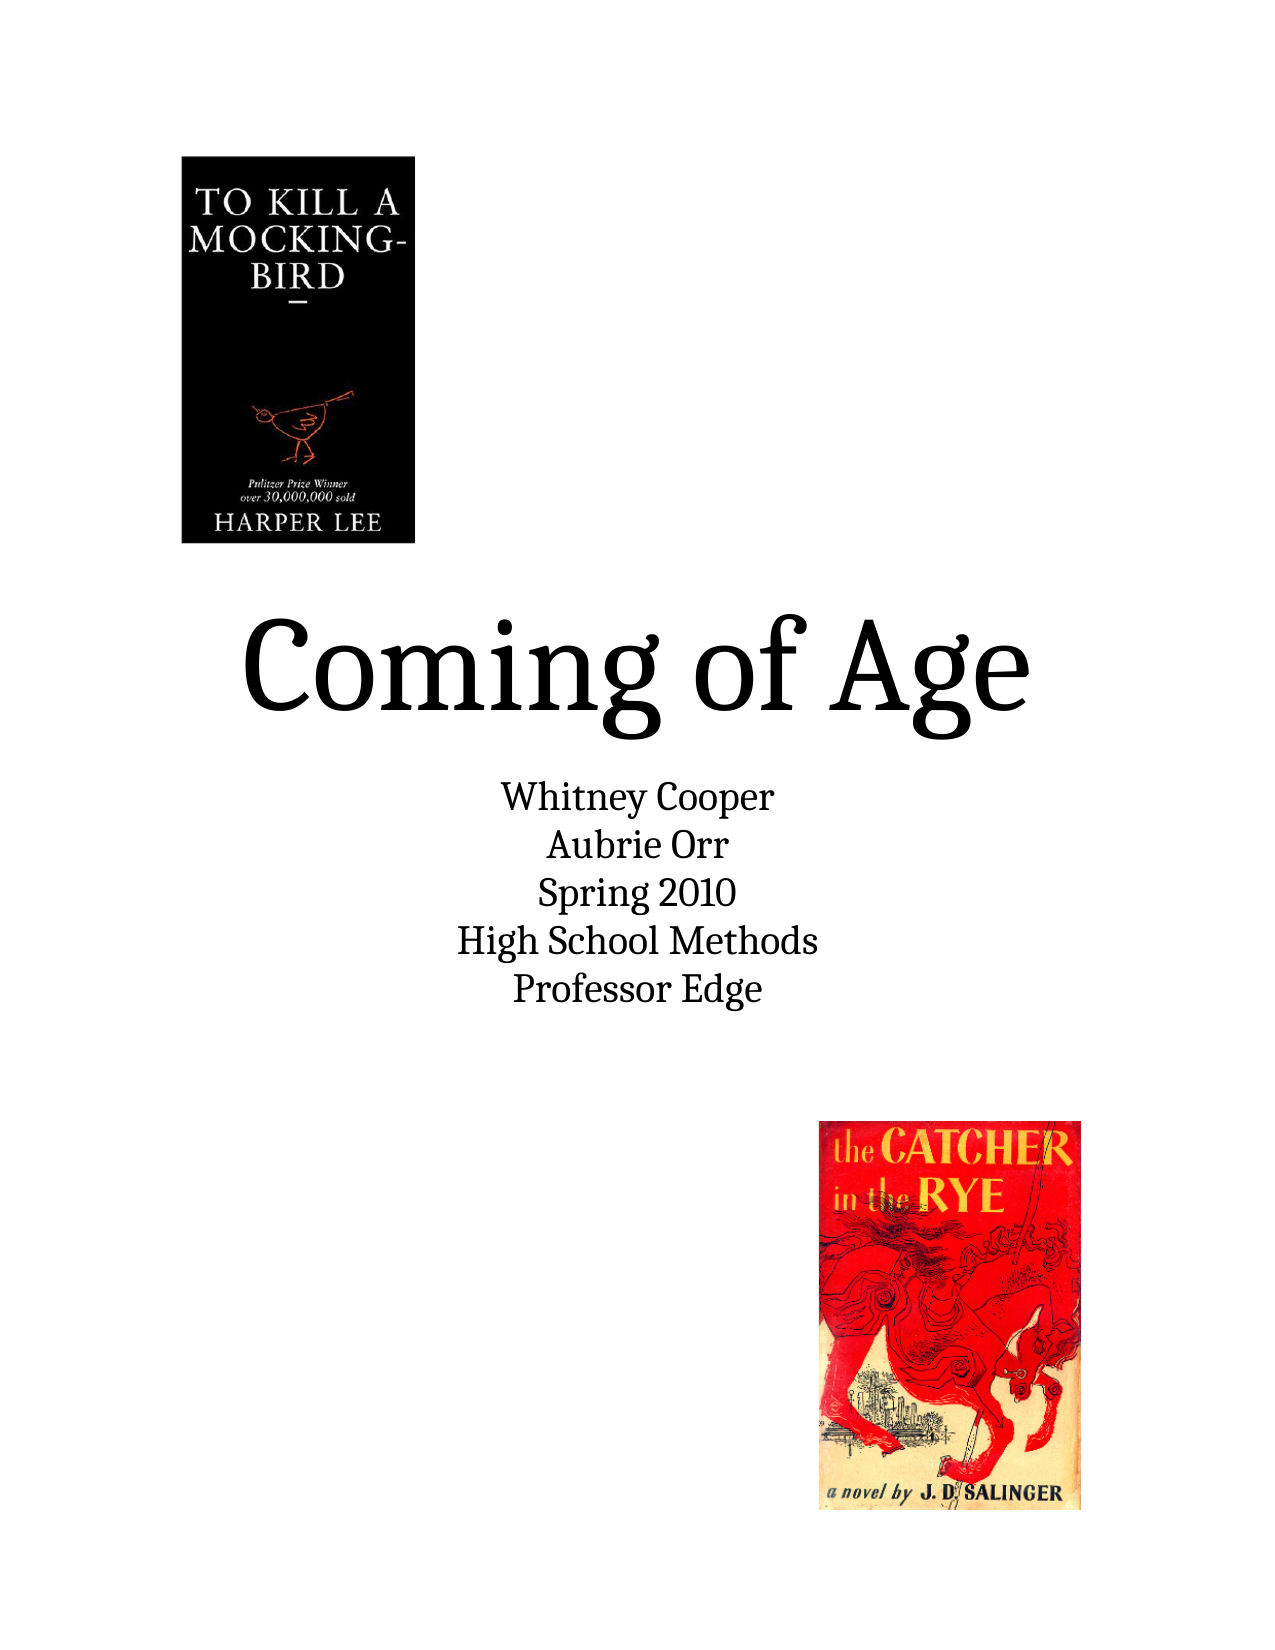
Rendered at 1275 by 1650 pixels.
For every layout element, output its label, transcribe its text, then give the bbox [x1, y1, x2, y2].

text Coming of Age [150, 588, 1125, 744]
picture [181, 156, 416, 544]
text Spring 2010 [150, 869, 1125, 917]
text Aubrie Orr [150, 821, 1125, 869]
text Whitney Cooper [150, 773, 1125, 821]
text Professor Edge [150, 964, 1125, 1012]
text High School Methods [150, 917, 1125, 964]
picture [818, 1121, 1081, 1510]
